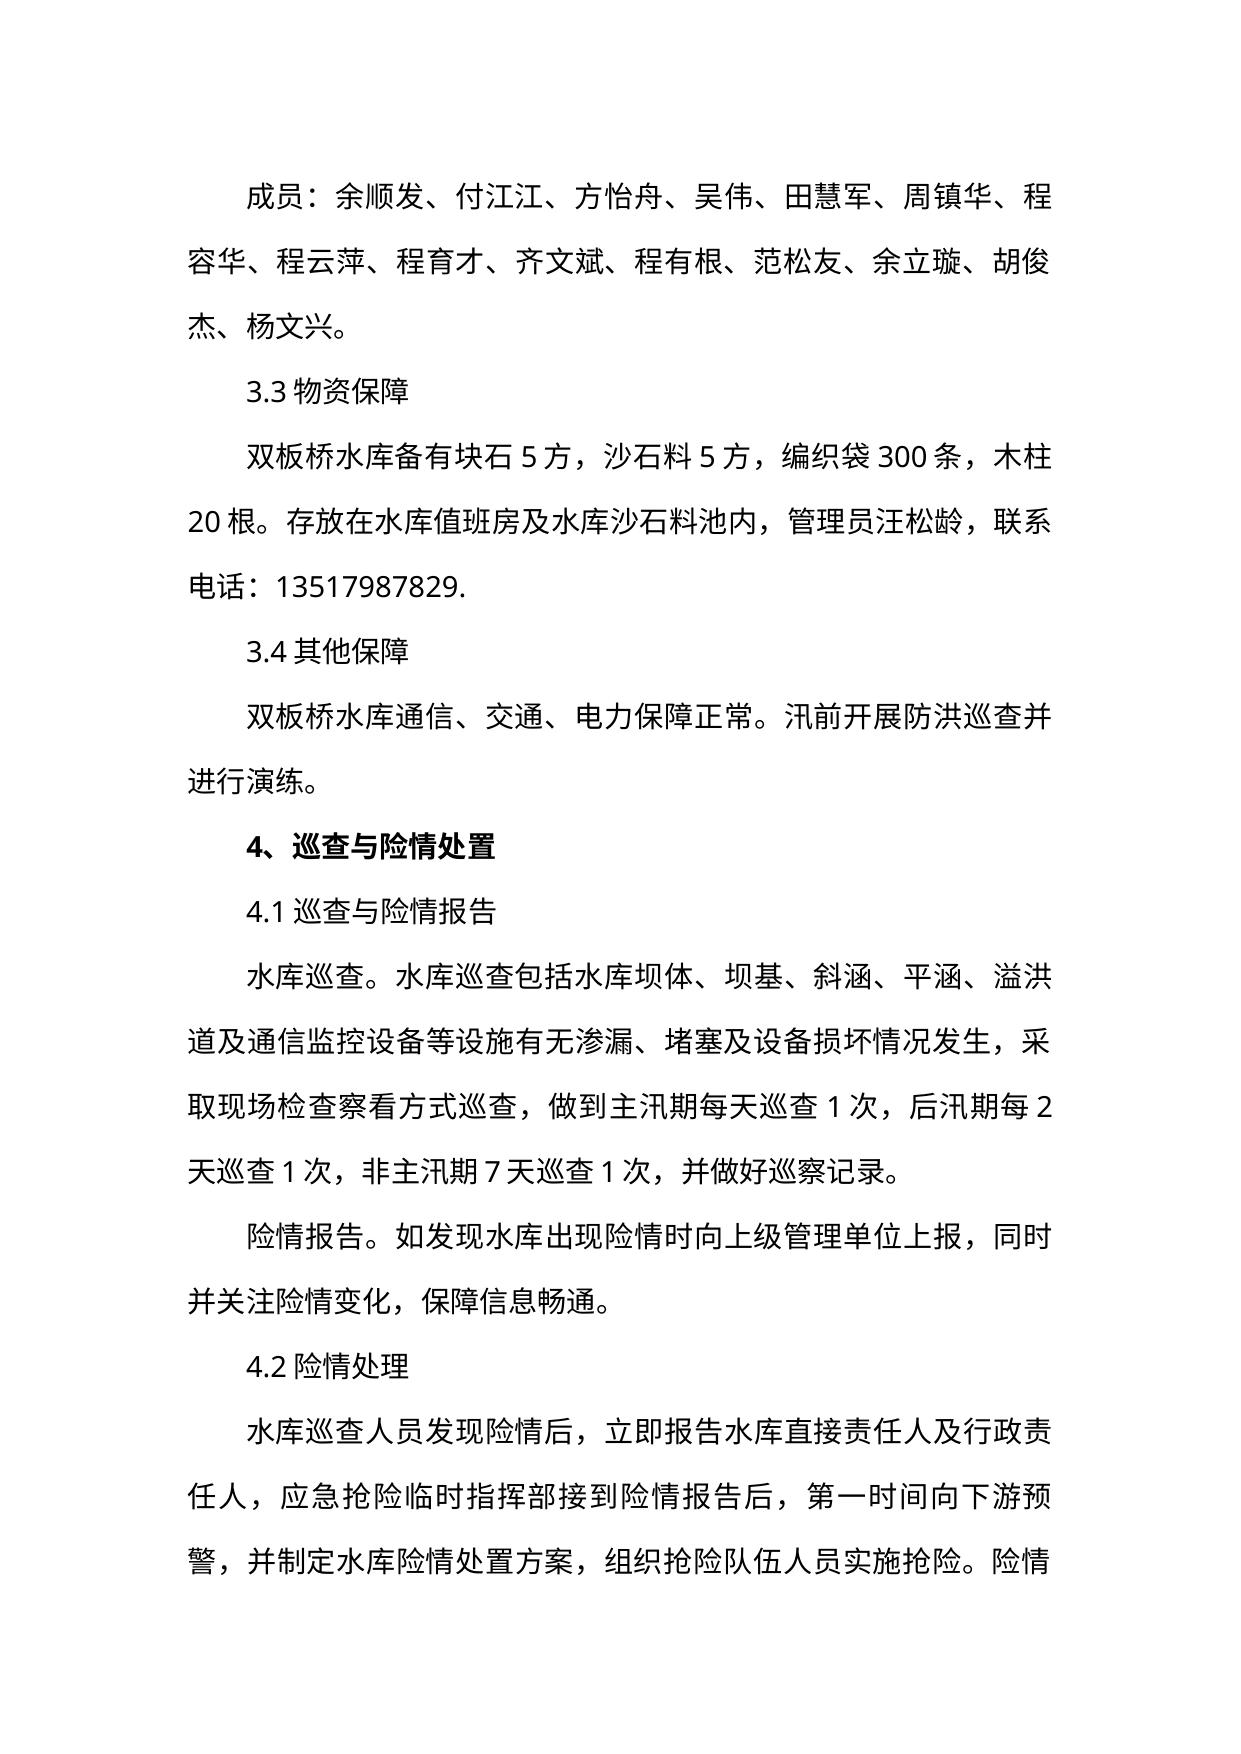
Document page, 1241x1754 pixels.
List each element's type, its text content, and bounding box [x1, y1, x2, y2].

list 3.3物资保障 [187, 357, 1053, 422]
list 3.4其他保障 [187, 617, 1053, 682]
list 4.1巡查与险情报告 [187, 877, 1053, 942]
list 成员：余顺发、付江江、方怡舟、吴伟、田慧军、周镇华、程容华、程云萍、程育才、齐文斌、程有根、范松友、余立璇、胡俊杰、杨文兴。 [187, 162, 1053, 357]
list 4.2险情处理 [187, 1332, 1053, 1397]
list 双板桥水库备有块石5方，沙石料5方，编织袋300条，木柱20根。存放在水库值班房及水库沙石料池内，管理员汪松龄，联系电话：13517987829. [187, 422, 1053, 617]
list 双板桥水库通信、交通、电力保障正常。汛前开展防洪巡查并进行演练。 [187, 682, 1053, 812]
list 水库巡查。水库巡查包括水库坝体、坝基、斜涵、平涵、溢洪道及通信监控设备等设施有无渗漏、堵塞及设备损坏情况发生，采取现场检查察看方式巡查，做到主汛期每天巡查1次，后汛期每2天巡查1次，非主汛期7天巡查1次，并做好巡察记录。 [187, 942, 1053, 1202]
list 巡查与险情处置 [187, 812, 1053, 877]
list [187, 1397, 1053, 1592]
list 险情报告。如发现水库出现险情时向上级管理单位上报，同时并关注险情变化，保障信息畅通。 [187, 1202, 1053, 1332]
